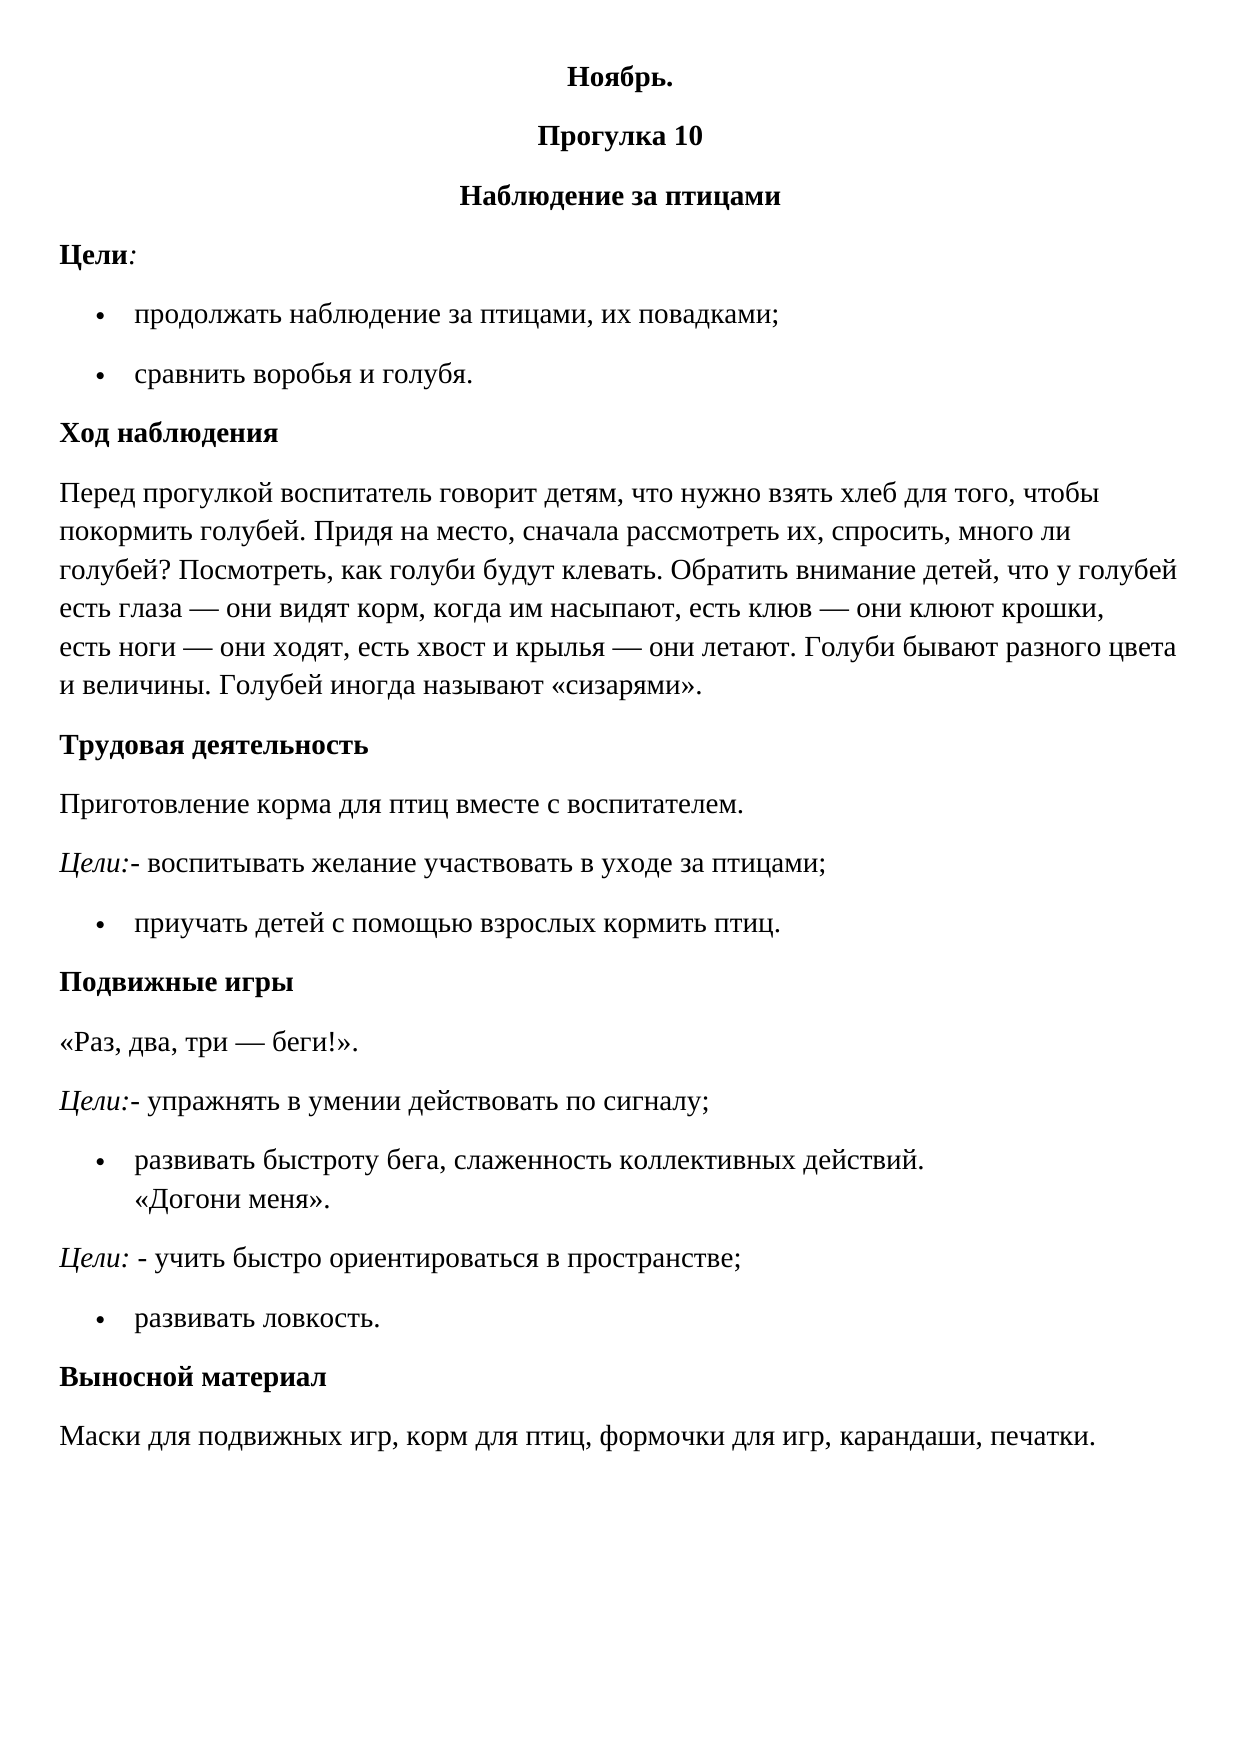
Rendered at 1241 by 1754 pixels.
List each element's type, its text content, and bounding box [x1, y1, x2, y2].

text Цели:- воспитывать желание участвовать в уходе за птицами; [59, 846, 1181, 879]
text Цели:- упражнять в умении действовать по сигналу; [59, 1083, 1181, 1117]
text Перед прогулкой воспитатель говорит детям, что нужно взять хлеб для того, чтобы покормить голубей. Придя на место, сначала рассмотреть их, спросить, много ли голубей? Посмотреть, как голуби будут клевать. Обратить внимание детей, что у голубей есть глаза — они видят корм, когда им насыпают, есть клюв — они клюют крошки, есть ноги — они ходят, есть хвост и крылья — они летают. Голуби бывают разного цвета и величины. Голубей иногда называют «сизарями». [59, 475, 1181, 701]
text Выносной материал [59, 1359, 1181, 1393]
list приучать детей с помощью взрослых кормить птиц. [97, 905, 1181, 938]
text Ход наблюдения [59, 415, 1181, 449]
text Наблюдение за птицами [59, 178, 1181, 211]
text Трудовая деятельность [59, 727, 1181, 760]
text Подвижные игры [59, 964, 1181, 998]
list сравнить воробья и голубя. [97, 356, 1181, 389]
text Цели: - учить быстро ориентироваться в пространстве; [59, 1240, 1181, 1274]
list развивать быстроту бега, слаженность коллективных действий. «Догони меня». [97, 1142, 1181, 1214]
text Цели: [59, 237, 1181, 271]
list продолжать наблюдение за птицами, их повадками; [97, 297, 1181, 330]
text Маски для подвижных игр, корм для птиц, формочки для игр, карандаши, печатки. [59, 1418, 1181, 1452]
text Приготовление корма для птиц вместе с воспитателем. [59, 786, 1181, 820]
text Ноябрь. [59, 59, 1181, 93]
list развивать ловкость. [97, 1300, 1181, 1333]
text «Раз, два, три — беги!». [59, 1024, 1181, 1057]
text Прогулка 10 [59, 118, 1181, 152]
